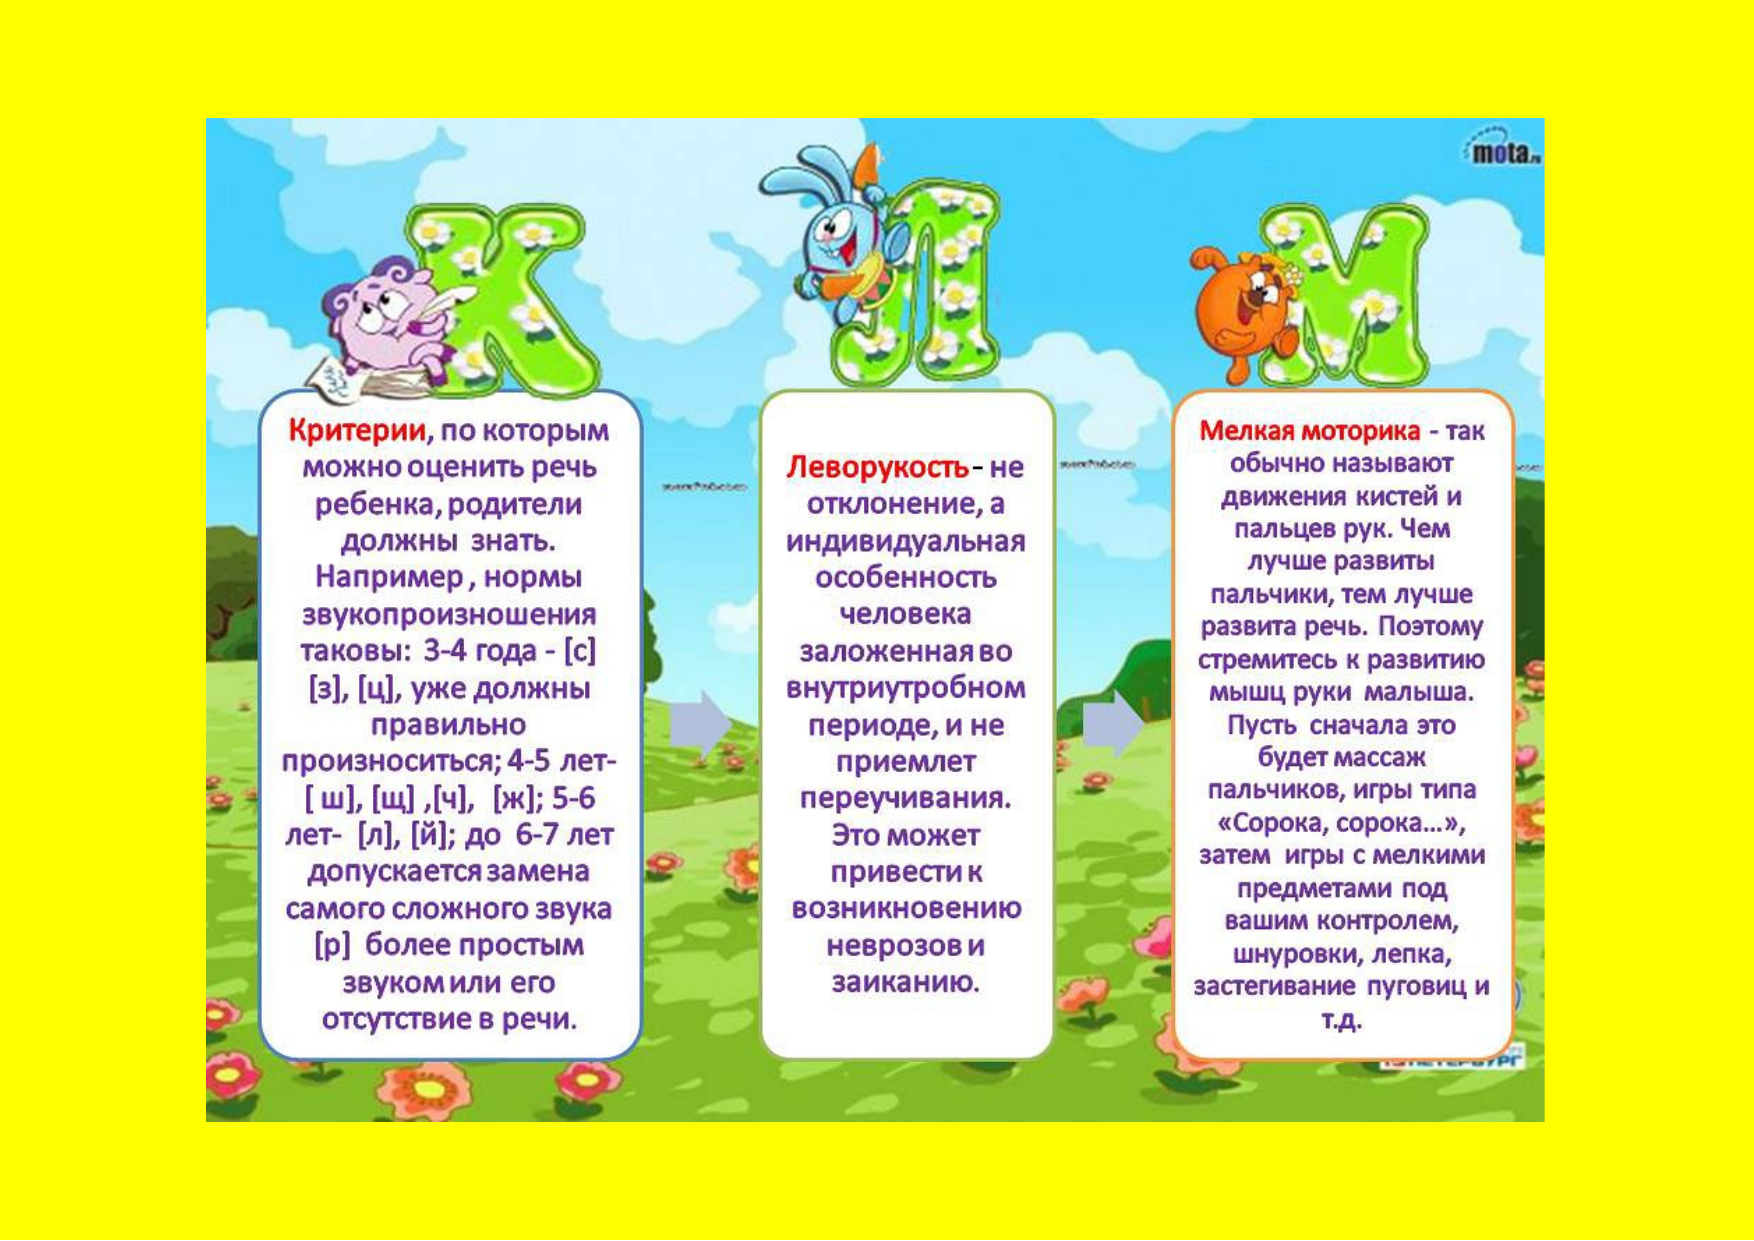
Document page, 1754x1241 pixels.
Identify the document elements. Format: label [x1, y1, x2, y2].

picture [206, 118, 1545, 1122]
